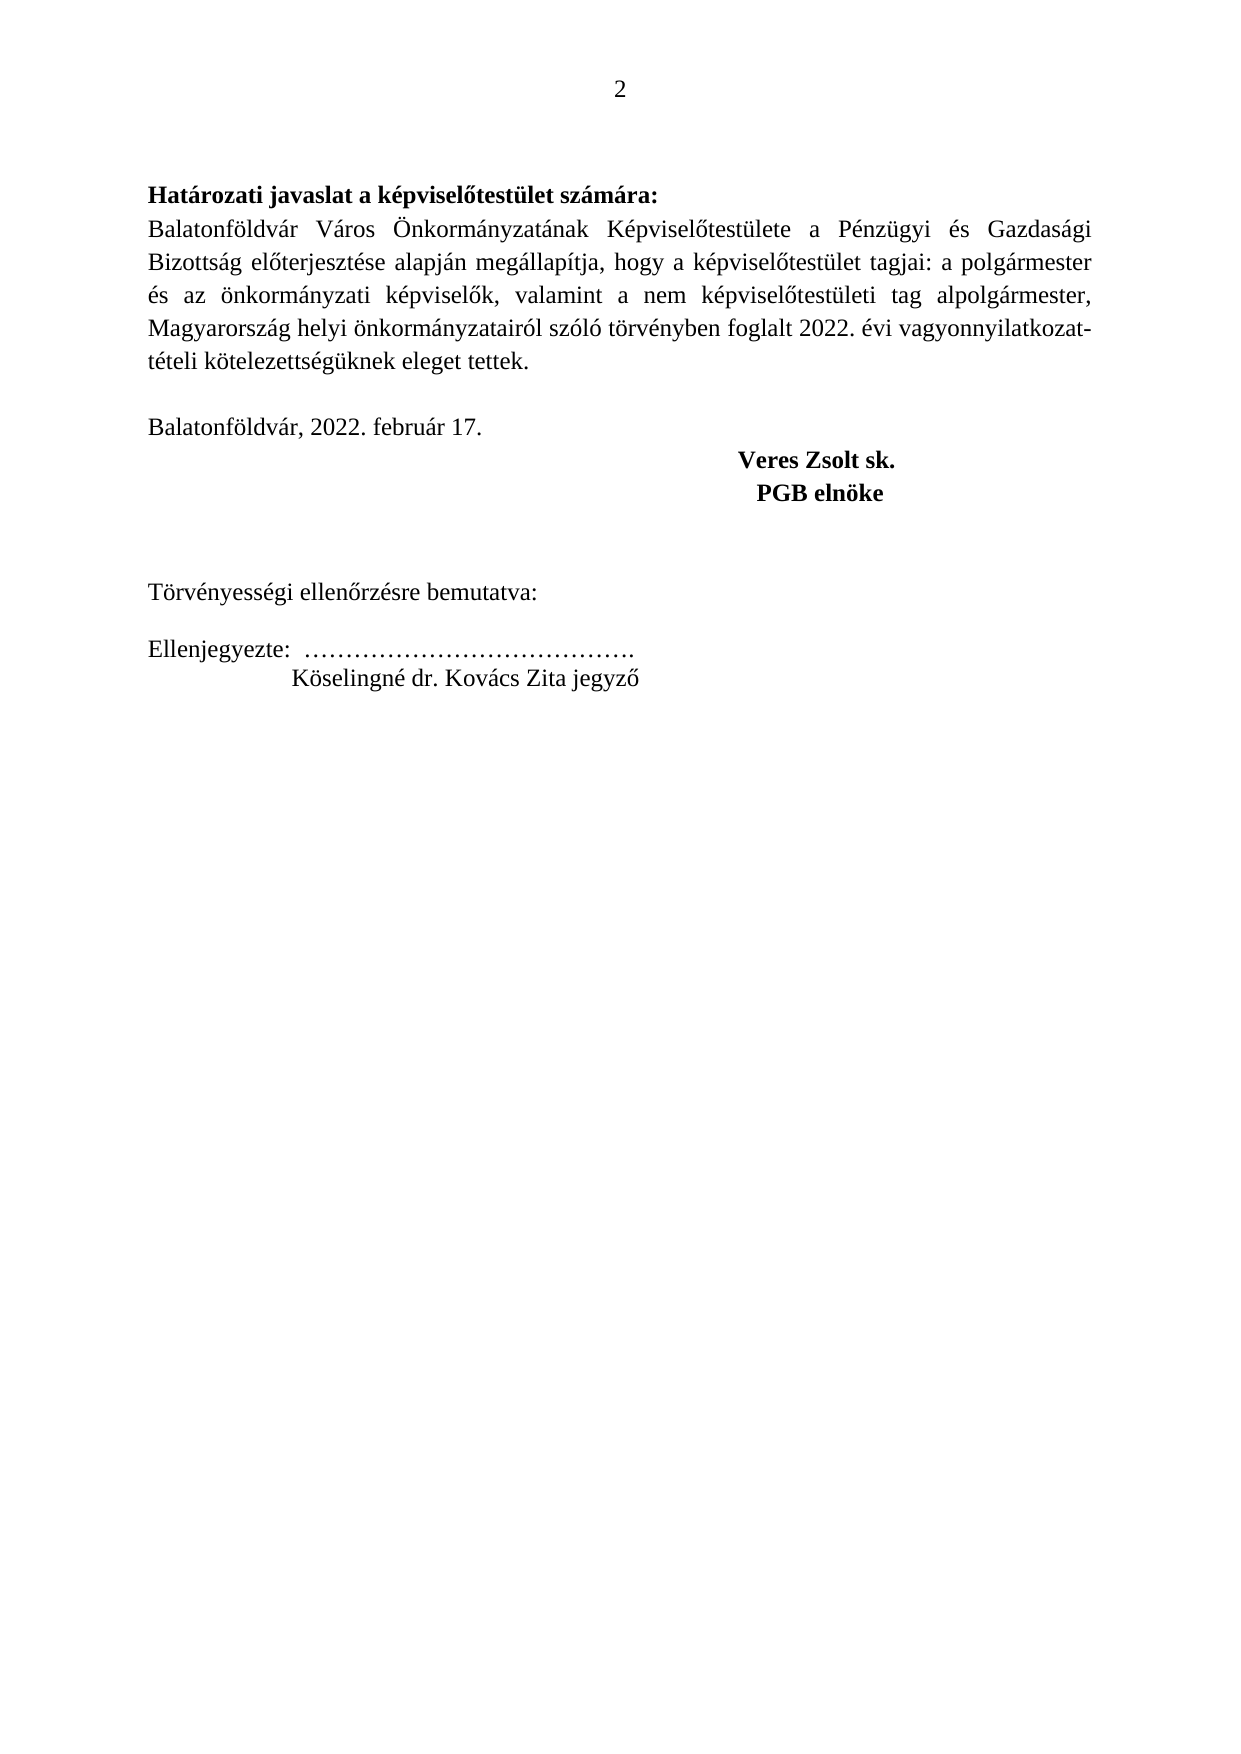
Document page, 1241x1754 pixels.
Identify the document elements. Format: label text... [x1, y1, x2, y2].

text Ellenjegyezte: …………………………………. [148, 634, 1093, 663]
text Köselingné dr. Kovács Zita jegyző [148, 663, 1093, 692]
text Törvényességi ellenőrzésre bemutatva: [148, 577, 1093, 606]
text Határozati javaslat a képviselőtestület számára: [148, 181, 1093, 209]
text Balatonföldvár, 2022. február 17. [148, 412, 1093, 441]
text Veres Zsolt sk. [148, 445, 1093, 473]
text PGB elnöke [148, 478, 1093, 507]
text Balatonföldvár Város Önkormányzatának Képviselőtestülete a Pénzügyi és Gazdasági Bizottság előterjesztése alapján megállapítja, hogy a képviselőtestület tagjai: a polgármester és az önkormányzati képviselők, valamint a nem képviselőtestületi tag alpolgármester, Magyarország helyi önkormányzatairól szóló törvényben foglalt 2022. évi vagyonnyilatkozat-tételi kötelezettségüknek eleget tettek. [148, 214, 1093, 374]
